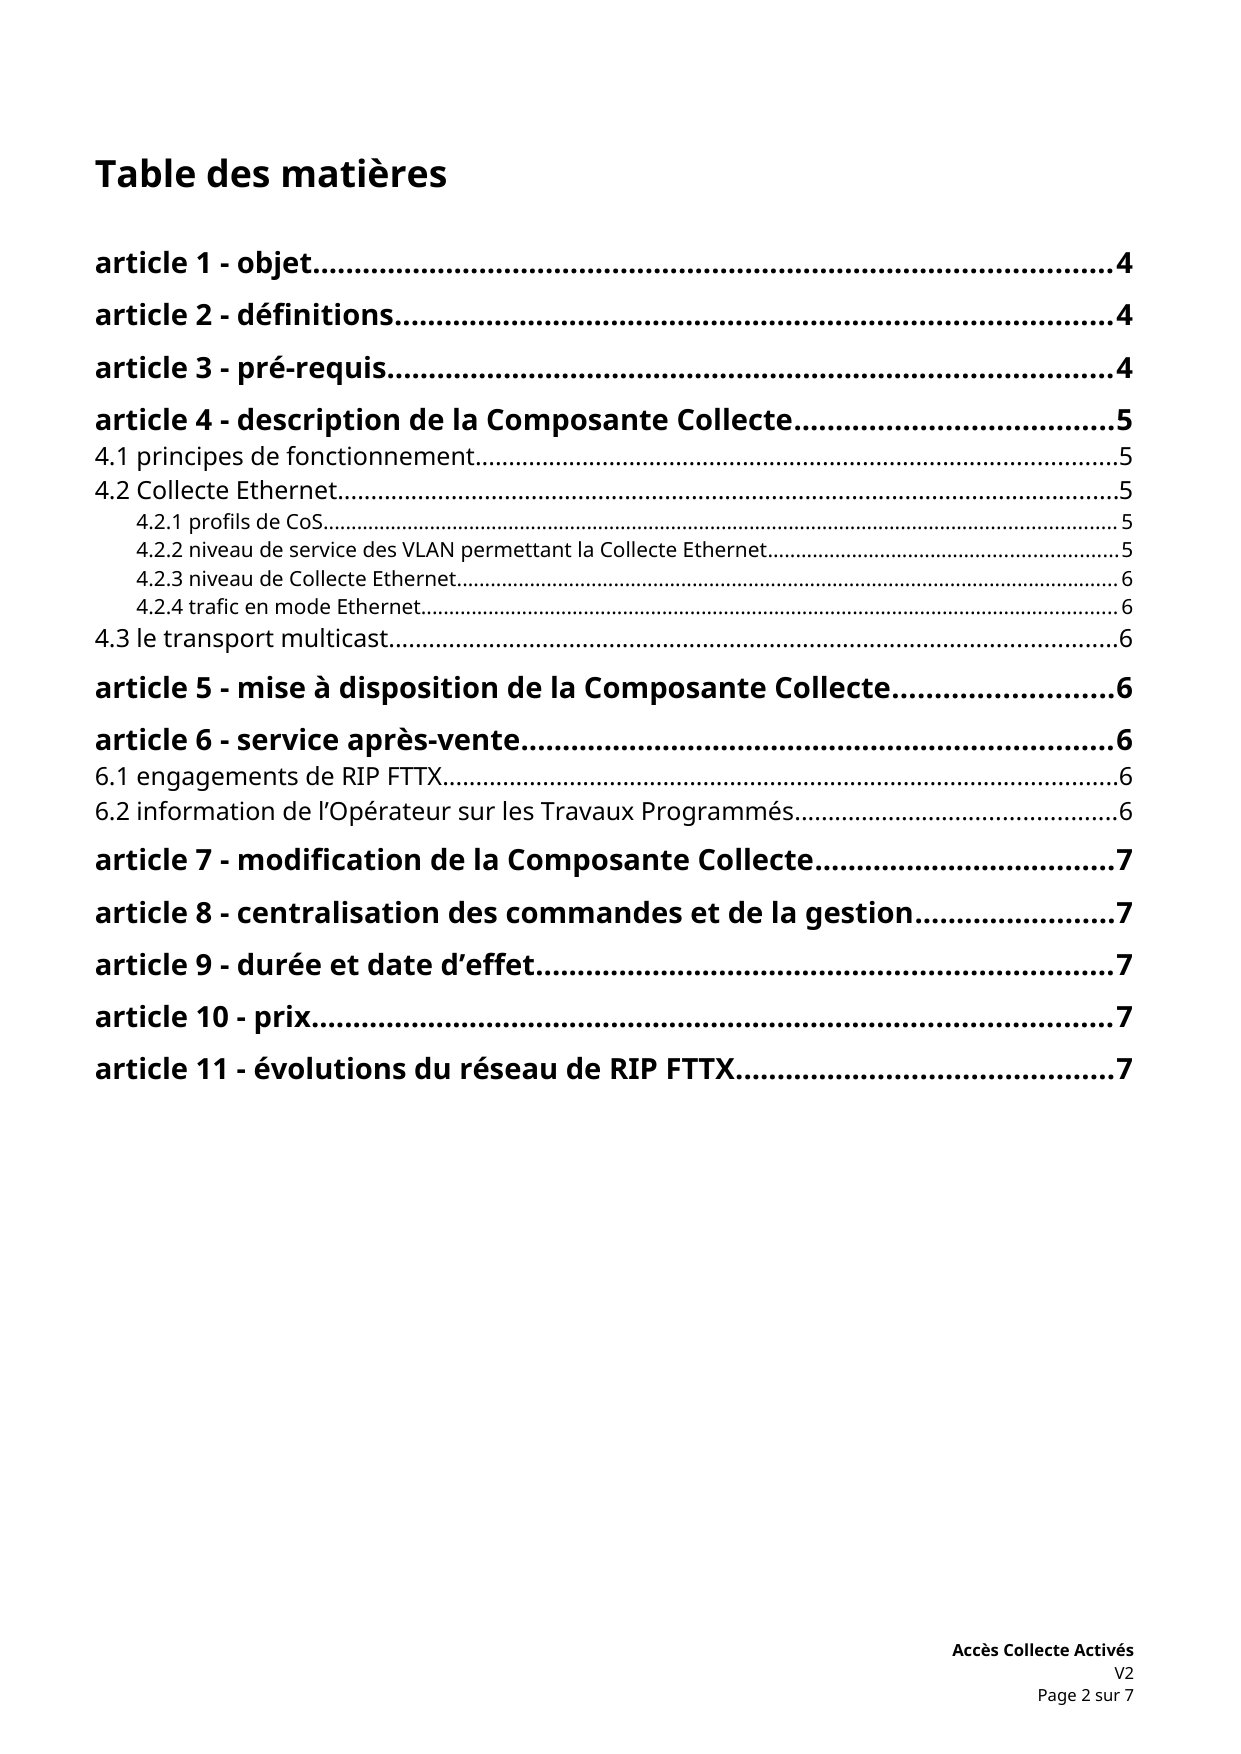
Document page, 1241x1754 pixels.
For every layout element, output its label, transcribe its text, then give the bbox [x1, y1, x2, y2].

text 4.2.3 niveau de Collecte Ethernet 6 [136, 564, 1134, 592]
text article 1 - objet 4 [94, 242, 1134, 282]
text 6.2 information de l’Opérateur sur les Travaux Programmés 6 [94, 793, 1134, 827]
text article 2 - définitions 4 [94, 295, 1134, 334]
text Table des matières [94, 148, 1134, 199]
text article 7 - modification de la Composante Collecte 7 [94, 840, 1134, 879]
text 4.2.4 trafic en mode Ethernet 6 [136, 592, 1134, 621]
text article 10 - prix 7 [94, 996, 1134, 1036]
text 6.1 engagements de RIP FTTX 6 [94, 759, 1134, 793]
text article 8 - centralisation des commandes et de la gestion 7 [94, 892, 1134, 932]
text article 6 - service après-vente 6 [94, 719, 1134, 759]
text article 4 - description de la Composante Collecte 5 [94, 399, 1134, 439]
text article 11 - évolutions du réseau de RIP FTTX 7 [94, 1048, 1134, 1088]
text 4.3 le transport multicast 6 [94, 621, 1134, 655]
text article 3 - pré-requis 4 [94, 347, 1134, 387]
text article 9 - durée et date d’effet 7 [94, 944, 1134, 984]
text 4.2.2 niveau de service des VLAN permettant la Collecte Ethernet 5 [136, 535, 1134, 564]
text article 5 - mise à disposition de la Composante Collecte 6 [94, 667, 1134, 707]
text 4.1 principes de fonctionnement 5 [94, 439, 1134, 473]
text 4.2.1 profils de CoS 5 [136, 507, 1134, 535]
text 4.2 Collecte Ethernet 5 [94, 473, 1134, 507]
